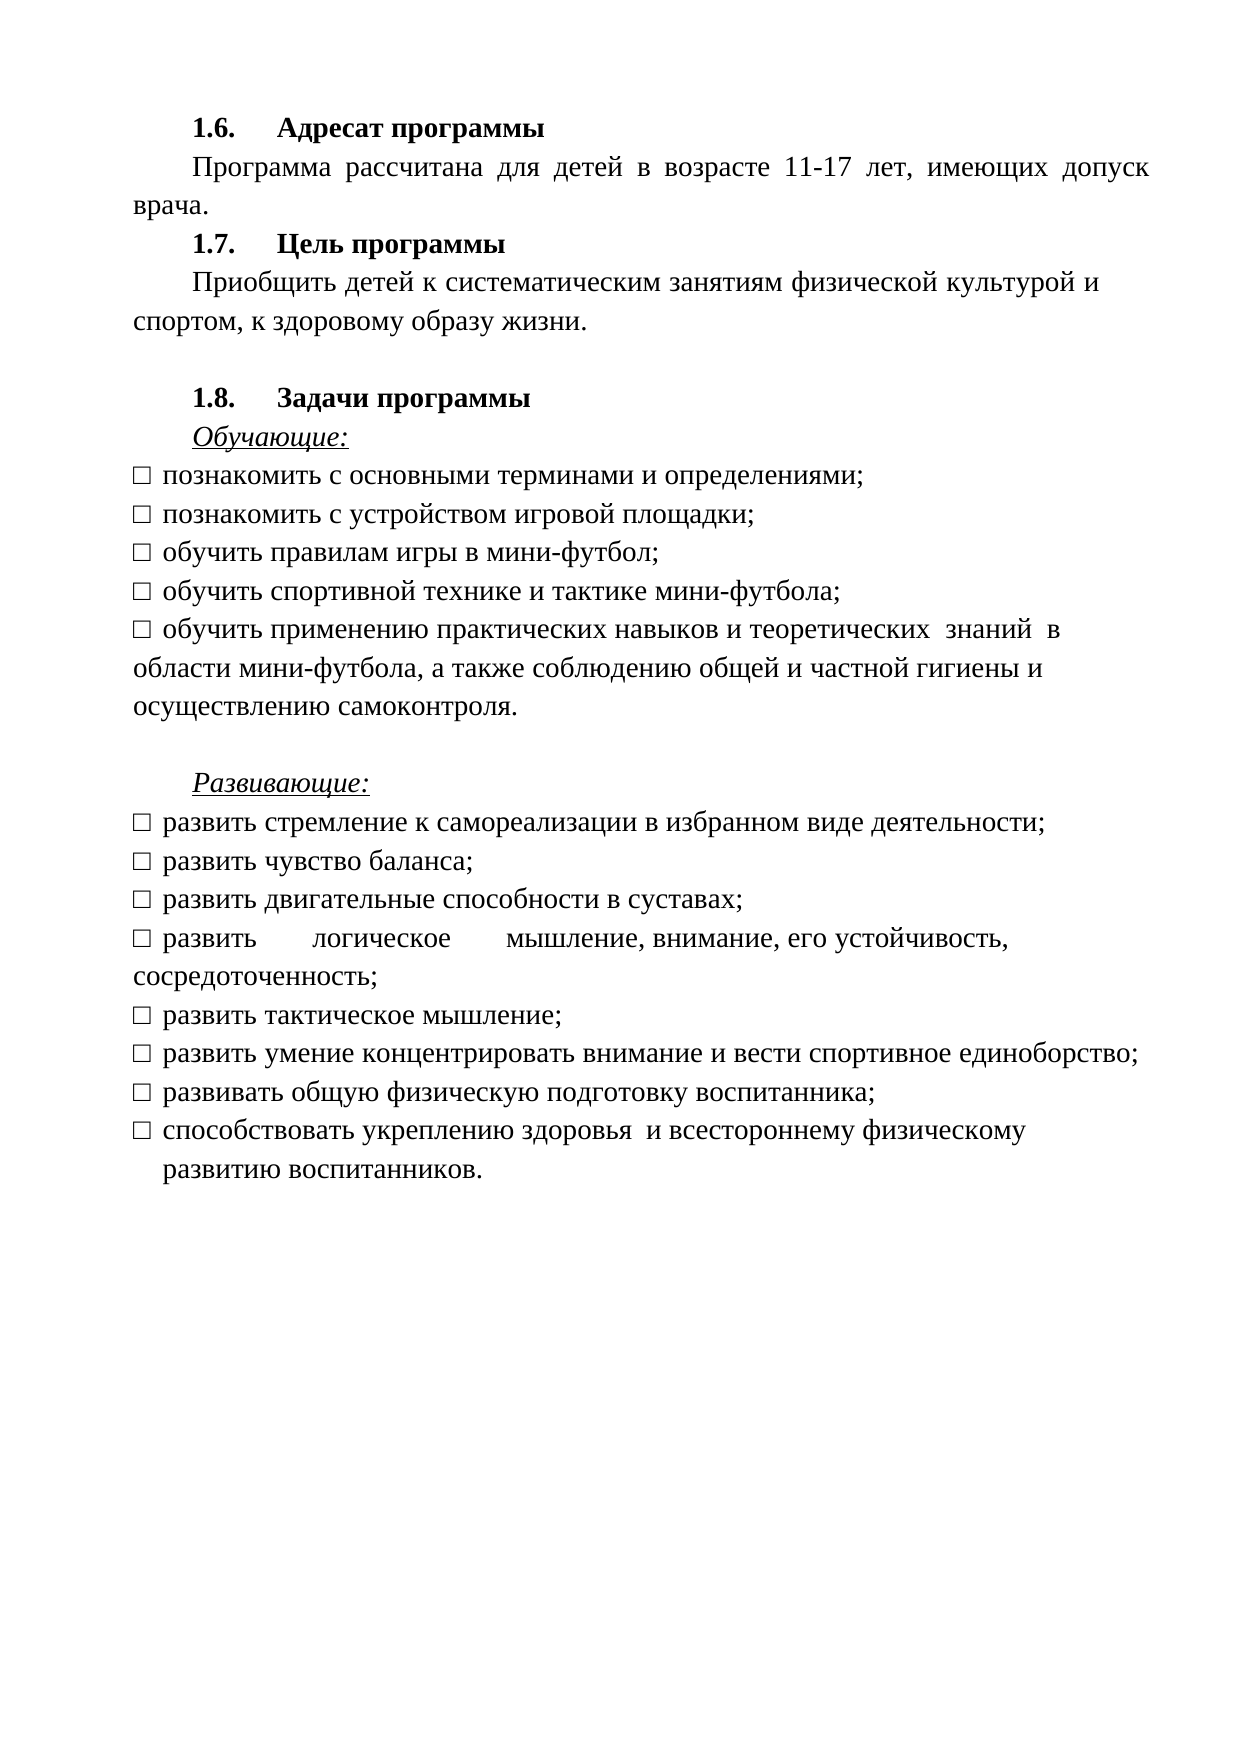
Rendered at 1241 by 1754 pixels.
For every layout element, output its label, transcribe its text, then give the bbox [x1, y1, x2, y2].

list развить стремление к самореализации в избранном виде деятельности; [133, 804, 1209, 838]
list развивать общую физическую подготовку воспитанника; [133, 1074, 1209, 1107]
subtitle Адресат программы [192, 110, 1209, 144]
list познакомить с устройством игровой площадки; [133, 496, 1209, 529]
list познакомить с основными терминами и определениями; [133, 457, 1209, 491]
list обучить правилам игры в мини-футбол; [133, 534, 1209, 568]
list способствовать укреплению здоровья и всестороннему физическому развитию воспитанников. [133, 1112, 1128, 1184]
list развить двигательные способности в суставах; [133, 881, 1209, 915]
subtitle Задачи программы [192, 380, 1209, 414]
text Развивающие: [192, 766, 1209, 799]
text Обучающие: [192, 419, 1209, 452]
subtitle Цель программы [192, 226, 1209, 259]
list обучить спортивной технике и тактике мини-футбола; [133, 573, 1209, 606]
text Программа рассчитана для детей в возрасте 11-17 лет, имеющих допуск врача. [133, 149, 1152, 221]
list развить тактическое мышление; [133, 997, 1209, 1030]
list развить чувство баланса; [133, 843, 1209, 876]
list развить умение концентрировать внимание и вести спортивное единоборство; [133, 1035, 1209, 1069]
text Приобщить детей к систематическим занятиям физической культурой и спортом, к здоровому образу жизни. [133, 264, 1152, 337]
list обучить применению практических навыков и теоретических знаний в области мини-футбола, а также соблюдению общей и частной гигиены и осуществлению самоконтроля. [133, 611, 1152, 722]
list развить логическое мышление, внимание, его устойчивость, сосредоточенность; [133, 920, 1152, 992]
